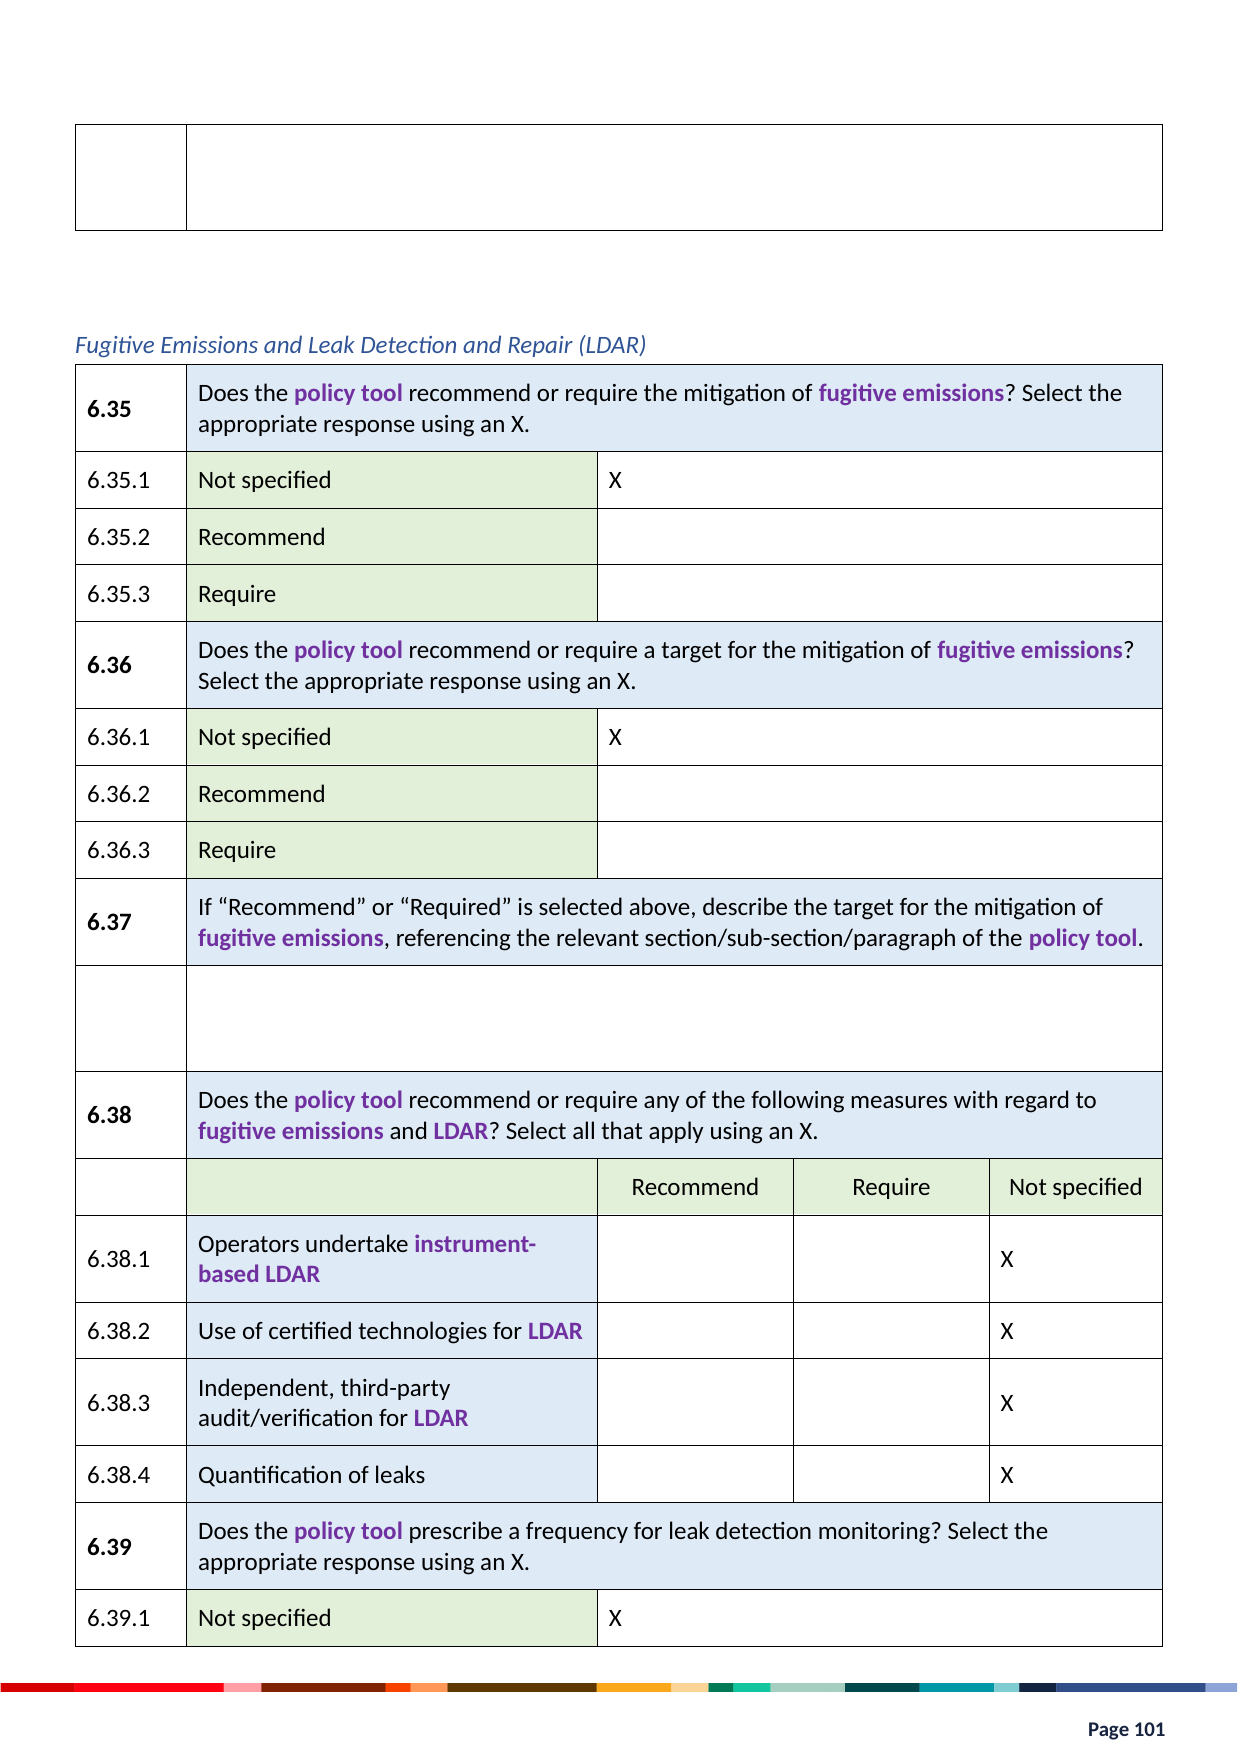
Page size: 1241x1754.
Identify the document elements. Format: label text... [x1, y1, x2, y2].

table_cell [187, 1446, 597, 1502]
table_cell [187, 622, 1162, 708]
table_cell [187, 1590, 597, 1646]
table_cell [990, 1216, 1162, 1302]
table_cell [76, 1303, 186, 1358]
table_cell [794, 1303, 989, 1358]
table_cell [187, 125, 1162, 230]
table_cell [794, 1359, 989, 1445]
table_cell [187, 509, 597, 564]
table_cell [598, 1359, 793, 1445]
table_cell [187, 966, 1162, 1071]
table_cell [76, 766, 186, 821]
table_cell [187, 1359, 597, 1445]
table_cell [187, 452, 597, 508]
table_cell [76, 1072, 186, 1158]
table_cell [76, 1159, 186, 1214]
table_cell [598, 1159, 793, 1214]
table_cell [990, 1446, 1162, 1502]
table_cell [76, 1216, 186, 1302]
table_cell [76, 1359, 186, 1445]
picture [0, 1683, 1236, 1692]
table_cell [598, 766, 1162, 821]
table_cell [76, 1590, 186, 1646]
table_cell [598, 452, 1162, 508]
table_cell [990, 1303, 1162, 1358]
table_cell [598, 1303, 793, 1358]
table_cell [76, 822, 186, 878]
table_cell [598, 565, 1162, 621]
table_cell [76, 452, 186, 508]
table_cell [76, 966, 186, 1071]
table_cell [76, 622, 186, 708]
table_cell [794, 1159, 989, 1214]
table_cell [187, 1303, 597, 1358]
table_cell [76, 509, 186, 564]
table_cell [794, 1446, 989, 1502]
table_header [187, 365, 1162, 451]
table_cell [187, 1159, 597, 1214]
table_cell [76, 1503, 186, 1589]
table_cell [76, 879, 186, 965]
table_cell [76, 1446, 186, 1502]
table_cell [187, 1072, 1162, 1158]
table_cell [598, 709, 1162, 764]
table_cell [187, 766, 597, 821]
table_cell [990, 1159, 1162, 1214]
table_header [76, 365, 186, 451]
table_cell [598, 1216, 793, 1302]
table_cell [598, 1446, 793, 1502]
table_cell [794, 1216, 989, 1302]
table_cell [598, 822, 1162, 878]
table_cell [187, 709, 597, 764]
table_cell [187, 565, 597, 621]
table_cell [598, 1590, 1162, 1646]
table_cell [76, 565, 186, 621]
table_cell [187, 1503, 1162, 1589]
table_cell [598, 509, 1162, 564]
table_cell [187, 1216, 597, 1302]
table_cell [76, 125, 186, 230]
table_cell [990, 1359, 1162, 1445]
subtitle Fugitive Emissions and Leak Detection and Repair (LDAR) [75, 329, 1165, 360]
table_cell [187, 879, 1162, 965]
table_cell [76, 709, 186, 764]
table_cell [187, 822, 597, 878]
